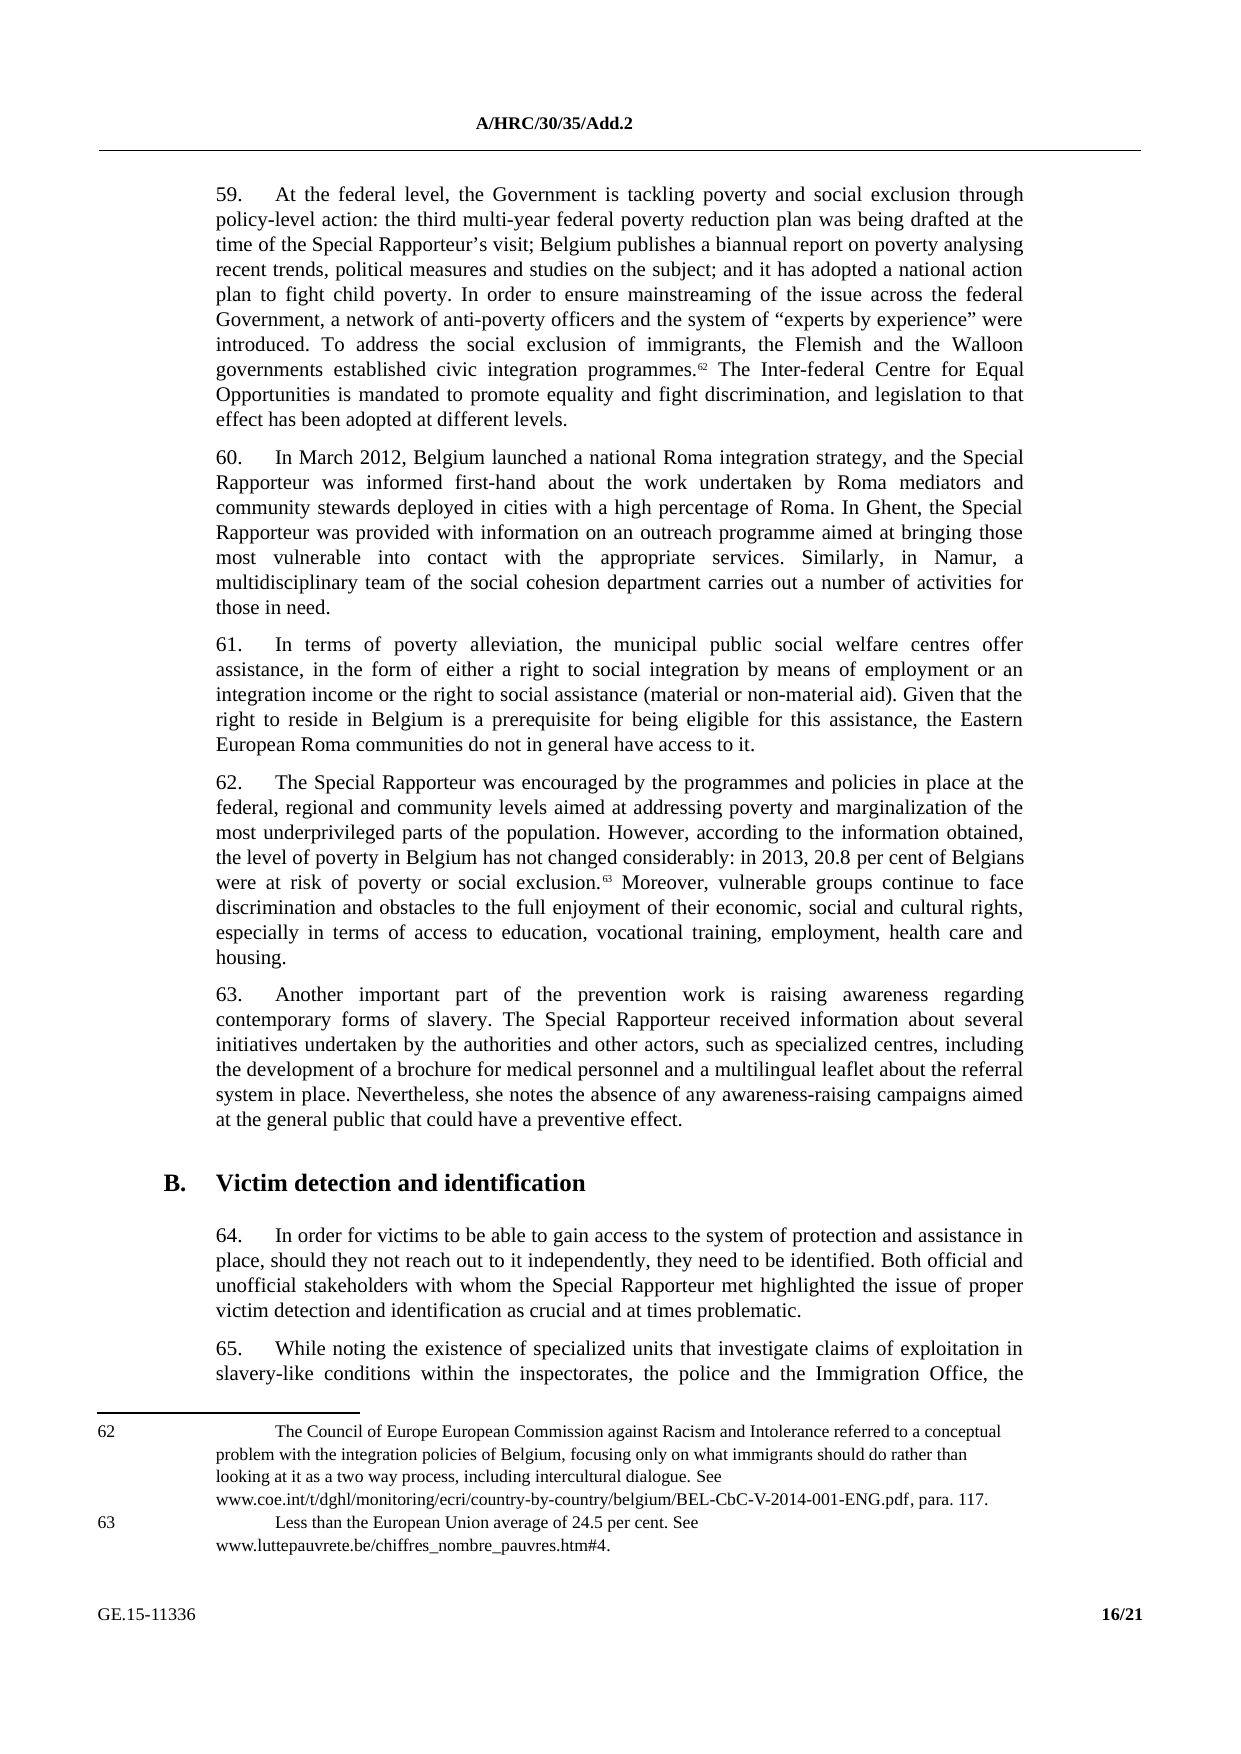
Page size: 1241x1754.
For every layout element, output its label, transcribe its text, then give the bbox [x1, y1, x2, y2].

list Another important part of the prevention work is raising awareness regarding contemporary forms of slavery. The Special Rapporteur received information about several initiatives undertaken by the authorities and other actors, such as specialized centres, including the development of a brochure for medical personnel and a multilingual leaflet about the referral system in place. Nevertheless, she notes the absence of any awareness-raising campaigns aimed at the general public that could have a preventive effect. [216, 981, 1024, 1131]
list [216, 1334, 1024, 1384]
list The Special Rapporteur was encouraged by the programmes and policies in place at the federal, regional and community levels aimed at addressing poverty and marginalization of the most underprivileged parts of the population. However, according to the information obtained, the level of poverty in Belgium has not changed considerably: in 2013, 20.8 per cent of Belgians were at risk of poverty or social exclusion. Moreover, vulnerable groups continue to face discrimination and obstacles to the full enjoyment of their economic, social and cultural rights, especially in terms of access to education, vocational training, employment, health care and housing. [216, 769, 1024, 969]
list In order for victims to be able to gain access to the system of protection and assistance in place, should they not reach out to it independently, they need to be identified. Both official and unofficial stakeholders with whom the Special Rapporteur met highlighted the issue of proper victim detection and identification as crucial and at times problematic. [216, 1222, 1024, 1322]
list In March 2012, Belgium launched a national Roma integration strategy, and the Special Rapporteur was informed first-hand about the work undertaken by Roma mediators and community stewards deployed in cities with a high percentage of Roma. In Ghent, the Special Rapporteur was provided with information on an outreach programme aimed at bringing those most vulnerable into contact with the appropriate services. Similarly, in Namur, a multidisciplinary team of the social cohesion department carries out a number of activities for those in need. [216, 444, 1024, 619]
list In terms of poverty alleviation, the municipal public social welfare centres offer assistance, in the form of either a right to social integration by means of employment or an integration income or the right to social assistance (material or non-material aid). Given that the right to reside in Belgium is a prerequisite for being eligible for this assistance, the Eastern European Roma communities do not in general have access to it. [216, 631, 1024, 756]
list At the federal level, the Government is tackling poverty and social exclusion through policy-level action: the third multi-year federal poverty reduction plan was being drafted at the time of the Special Rapporteur’s visit; Belgium publishes a biannual report on poverty analysing recent trends, political measures and studies on the subject; and it has adopted a national action plan to fight child poverty. In order to ensure mainstreaming of the issue across the federal Government, a network of anti-poverty officers and the system of “experts by experience” were introduced. To address the social exclusion of immigrants, the Flemish and the Walloon governments established civic integration programmes. The Inter-federal Centre for Equal Opportunities is mandated to promote equality and fight discrimination, and legislation to that effect has been adopted at different levels. [216, 181, 1024, 431]
text B. Victim detection and identification [97, 1169, 1024, 1197]
